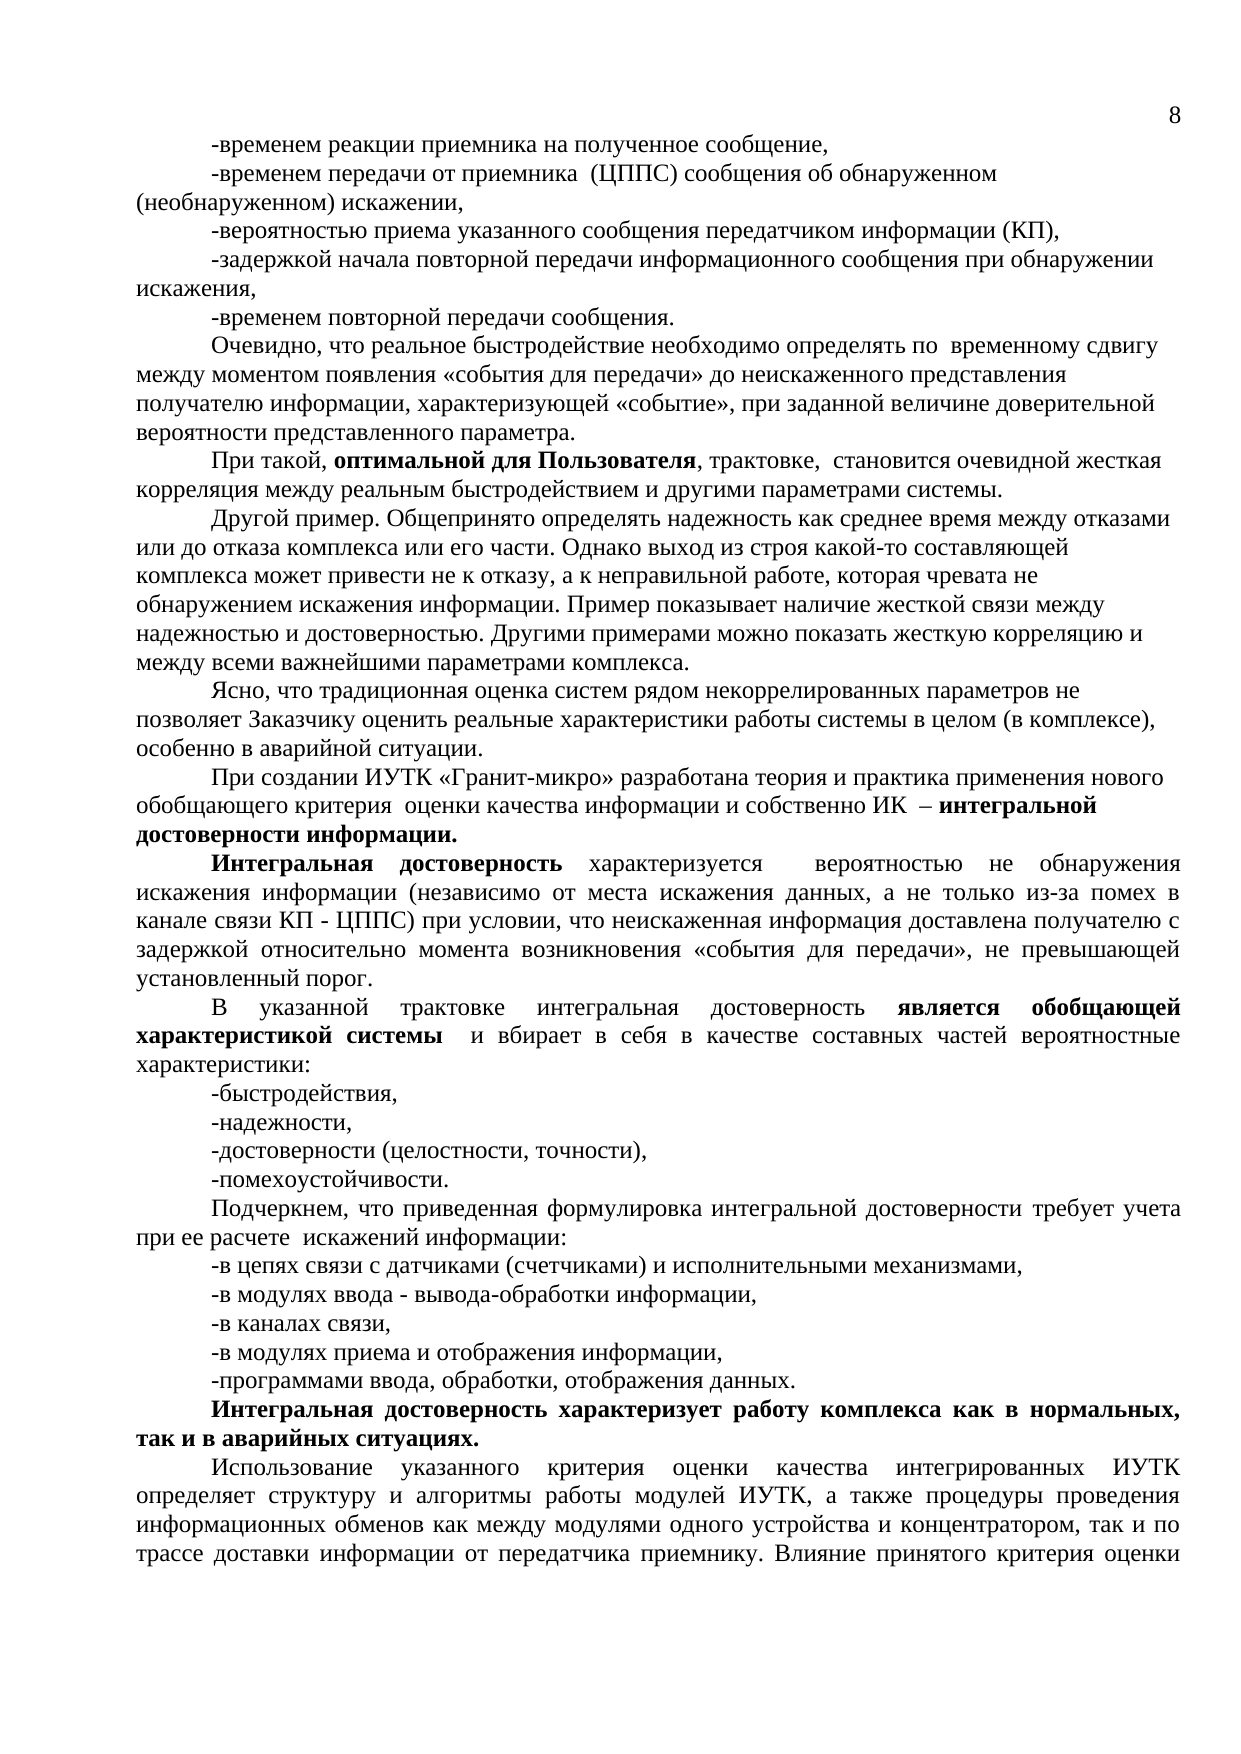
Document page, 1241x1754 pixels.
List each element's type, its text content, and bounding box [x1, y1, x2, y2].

text Интегральная достоверность характеризует работу комплекса как в нормальных, так и в аварийных ситуациях. [136, 1394, 1181, 1452]
text -в модулях ввода - вывода-обработки информации, [136, 1279, 1181, 1308]
text При такой, оптимальной для Пользователя, трактовке, становится очевидной жесткая корреляция между реальным быстродействием и другими параметрами системы. [136, 445, 1181, 503]
text -в каналах связи, [136, 1308, 1181, 1337]
text -вероятностью приема указанного сообщения передатчиком информации (КП), [136, 215, 1181, 244]
text -временем повторной передачи сообщения. [136, 302, 1181, 330]
text Другой пример. Общепринято определять надежность как среднее время между отказами или до отказа комплекса или его части. Однако выход из строя какой-то составляющей комплекса может привести не к отказу, а к неправильной работе, которая чревата не обнаружением искажения информации. Пример показывает наличие жесткой связи между надежностью и достоверностью. Другими примерами можно показать жесткую корреляцию и между всеми важнейшими параметрами комплекса. [136, 503, 1181, 675]
text -достоверности (целостности, точности), [136, 1135, 1181, 1164]
text -в модулях приема и отображения информации, [136, 1337, 1181, 1365]
text Очевидно, что реальное быстродействие необходимо определять по временному сдвигу между моментом появления «события для передачи» до неискаженного представления получателю информации, характеризующей «событие», при заданной величине доверительной вероятности представленного параметра. [136, 330, 1181, 445]
text -надежности, [136, 1107, 1181, 1135]
text -задержкой начала повторной передачи информационного сообщения при обнаружении искажения, [136, 244, 1181, 302]
text Подчеркнем, что приведенная формулировка интегральной достоверности требует учета при ее расчете искажений информации: [136, 1193, 1181, 1250]
text -быстродействия, [136, 1078, 1181, 1107]
text -помехоустойчивости. [136, 1164, 1181, 1193]
text -временем передачи от приемника (ЦППС) сообщения об обнаруженном (необнаруженном) искажении, [136, 158, 1181, 215]
text -программами ввода, обработки, отображения данных. [136, 1365, 1181, 1394]
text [136, 1452, 1181, 1567]
text В указанной трактовке интегральная достоверность является обобщающей характеристикой системы и вбирает в себя в качестве составных частей вероятностные характеристики: [136, 992, 1181, 1078]
text Ясно, что традиционная оценка систем рядом некоррелированных параметров не позволяет Заказчику оценить реальные характеристики работы системы в целом (в комплексе), особенно в аварийной ситуации. [136, 675, 1181, 762]
text Интегральная достоверность характеризуется вероятностью не обнаружения искажения информации (независимо от места искажения данных, а не только из-за помех в канале связи КП - ЦППС) при условии, что неискаженная информация доставлена получателю с задержкой относительно момента возникновения «события для передачи», не превышающей установленный порог. [136, 848, 1181, 992]
text При создании ИУТК «Гранит-микро» разработана теория и практика применения нового обобщающего критерия оценки качества информации и собственно ИК – интегральной достоверности информации. [136, 762, 1181, 848]
text -в цепях связи с датчиками (счетчиками) и исполнительными механизмами, [136, 1250, 1181, 1279]
text -временем реакции приемника на полученное сообщение, [136, 129, 1181, 158]
